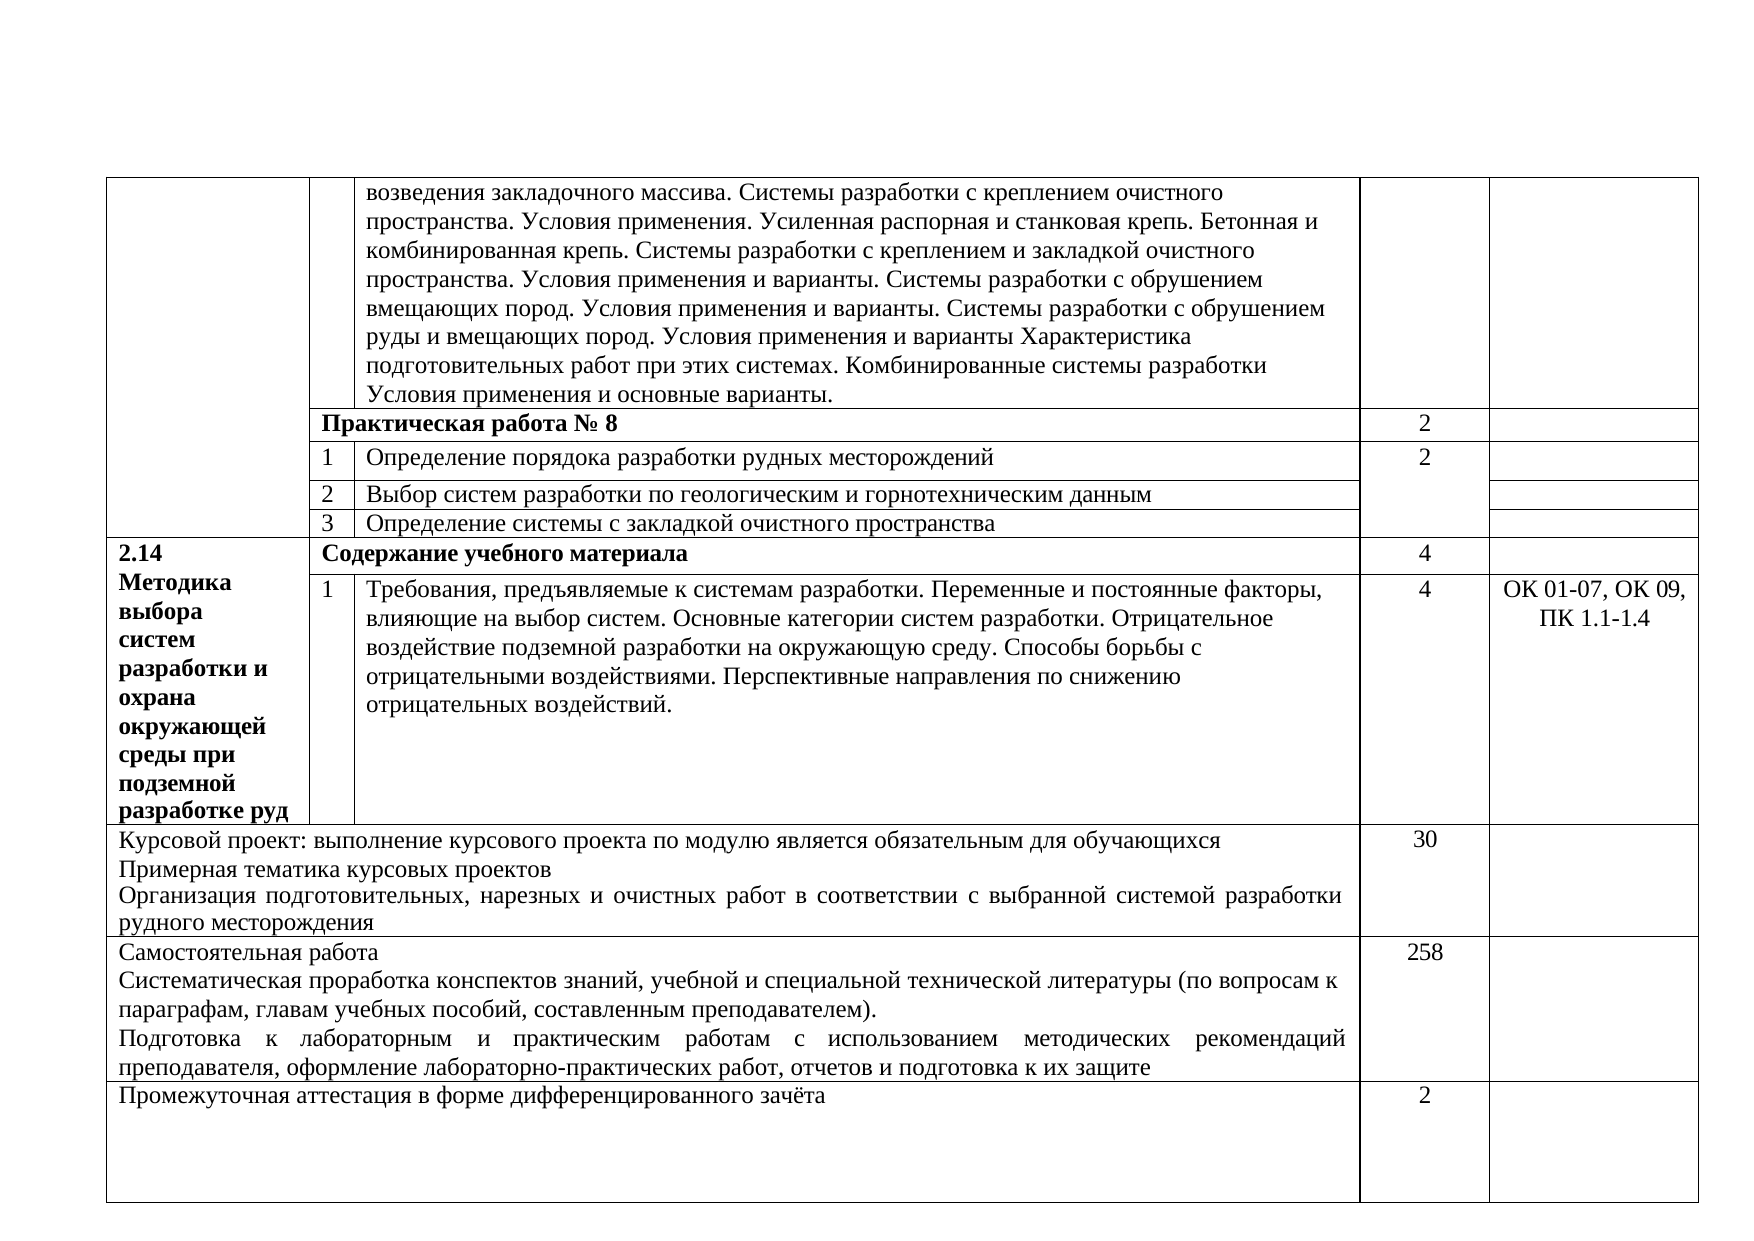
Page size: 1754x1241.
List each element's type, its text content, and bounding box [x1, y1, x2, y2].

table_header [1361, 178, 1489, 408]
table_cell [1490, 409, 1698, 441]
table_cell Самостоятельная работа Систематическая проработка конспектов знаний, учебной и специальной технической литературы (по вопросам к параграфам, главам учебных пособий, составленным преподавателем). Подготовка к лабораторным и практическим работам с использованием методических рекомендаций преподавателя, оформление лабораторно-практических работ, отчетов и подготовка к их защите [107, 937, 1359, 1081]
table_cell 30 [1361, 825, 1489, 936]
table_cell Определение системы с закладкой очистного пространства [355, 510, 1359, 537]
table_cell Курсовой проект: выполнение курсового проекта по модулю является обязательным для обучающихся Примерная тематика курсовых проектов Организация подготовительных, нарезных и очистных работ в соответствии с выбранной системой разработки рудного месторождения [107, 825, 1359, 936]
table_cell Требования, предъявляемые к системам разработки. Переменные и постоянные факторы, влияющие на выбор систем. Основные категории систем разработки. Отрицательное воздействие подземной разработки на окружающую среду. Способы борьбы с отрицательными воздействиями. Перспективные направления по снижению отрицательных воздействий. [355, 575, 1359, 824]
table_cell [107, 1082, 1359, 1202]
table_header [107, 178, 309, 537]
table_cell 1 [310, 442, 354, 480]
table_cell 2 [1361, 442, 1489, 537]
table_cell 2 [1361, 409, 1489, 441]
table_cell Содержание учебного материала [310, 538, 1359, 573]
table_header [310, 178, 354, 408]
table_cell 3 [310, 510, 354, 537]
table_cell 258 [1361, 937, 1489, 1081]
table_cell 4 [1361, 538, 1489, 573]
table_cell [1490, 538, 1698, 573]
table_cell ОК 01-07, ОК 09, ПК 1.1-1.4 [1490, 575, 1698, 824]
table_header возведения закладочного массива. Системы разработки с креплением очистного пространства. Условия применения. Усиленная распорная и станковая крепь. Бетонная и комбинированная крепь. Системы разработки с креплением и закладкой очистного пространства. Условия применения и варианты. Системы разработки с обрушением вмещающих пород. Условия применения и варианты. Системы разработки с обрушением руды и вмещающих пород. Условия применения и варианты Характеристика подготовительных работ при этих системах. Комбинированные системы разработки Условия применения и основные варианты. [355, 178, 1359, 408]
table_cell [1490, 442, 1698, 480]
table_header [1490, 178, 1698, 408]
table_cell Определение порядока разработки рудных месторождений [355, 442, 1359, 480]
table_cell 1 [310, 575, 354, 824]
table_cell [1490, 937, 1698, 1081]
table_cell [1490, 825, 1698, 936]
table_cell 2 [310, 481, 354, 509]
table_cell Выбор систем разработки по геологическим и горнотехническим данным [355, 481, 1359, 509]
table_cell [1490, 510, 1698, 537]
table_cell [1490, 481, 1698, 509]
table_cell [1490, 1082, 1698, 1202]
table_cell Практическая работа № 8 [310, 409, 1359, 441]
table_cell 2 [1361, 1082, 1489, 1202]
table_cell 4 [1361, 575, 1489, 824]
table_cell 2.14 Методика выбора систем разработки и охрана окружающей среды при подземной разработке руд [107, 538, 309, 824]
